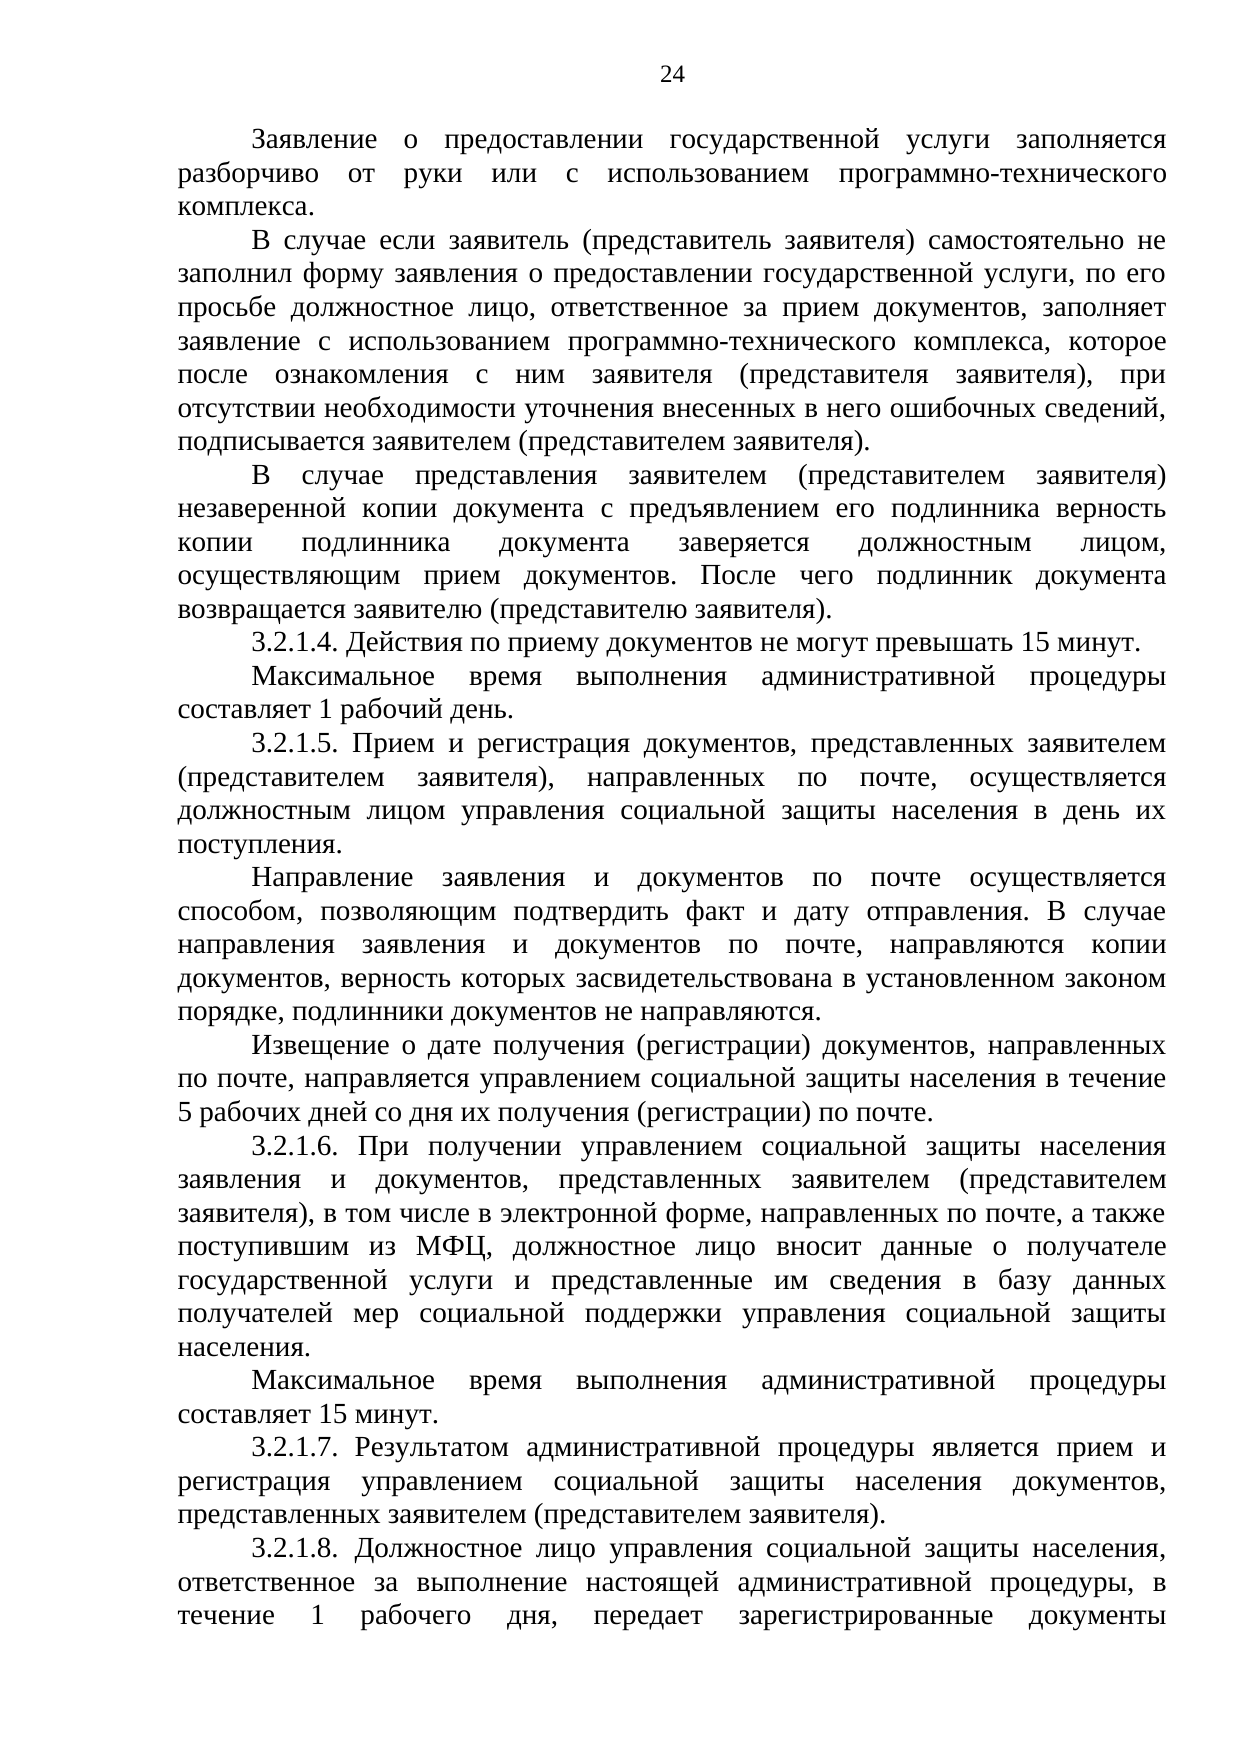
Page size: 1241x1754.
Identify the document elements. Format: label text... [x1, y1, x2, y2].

text В случае представления заявителем (представителем заявителя) незаверенной копии документа с предъявлением его подлинника верность копии подлинника документа заверяется должностным лицом, осуществляющим прием документов. После чего подлинник документа возвращается заявителю (представителю заявителя). [177, 457, 1167, 624]
text В случае если заявитель (представитель заявителя) самостоятельно не заполнил форму заявления о предоставлении государственной услуги, по его просьбе должностное лицо, ответственное за прием документов, заполняет заявление с использованием программно-технического комплекса, которое после ознакомления с ним заявителя (представителя заявителя), при отсутствии необходимости уточнения внесенных в него ошибочных сведений, подписывается заявителем (представителем заявителя). [177, 222, 1167, 457]
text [177, 1530, 1167, 1631]
text 3.2.1.5. Прием и регистрация документов, представленных заявителем (представителем заявителя), направленных по почте, осуществляется должностным лицом управления социальной защиты населения в день их поступления. [177, 725, 1167, 859]
text Извещение о дате получения (регистрации) документов, направленных по почте, направляется управлением социальной защиты населения в течение 5 рабочих дней со дня их получения (регистрации) по почте. [177, 1027, 1167, 1128]
text 3.2.1.7. Результатом административной процедуры является прием и регистрация управлением социальной защиты населения документов, представленных заявителем (представителем заявителя). [177, 1429, 1167, 1530]
text Направление заявления и документов по почте осуществляется способом, позволяющим подтвердить факт и дату отправления. В случае направления заявления и документов по почте, направляются копии документов, верность которых засвидетельствована в установленном законом порядке, подлинники документов не направляются. [177, 859, 1167, 1027]
text Заявление о предоставлении государственной услуги заполняется разборчиво от руки или с использованием программно-технического комплекса. [177, 121, 1167, 222]
text 3.2.1.6. При получении управлением социальной защиты населения заявления и документов, представленных заявителем (представителем заявителя), в том числе в электронной форме, направленных по почте, а также поступившим из МФЦ, должностное лицо вносит данные о получателе государственной услуги и представленные им сведения в базу данных получателей мер социальной поддержки управления социальной защиты населения. [177, 1128, 1167, 1362]
text Максимальное время выполнения административной процедуры составляет 15 минут. [177, 1362, 1167, 1429]
text Максимальное время выполнения административной процедуры составляет 1 рабочий день. [177, 658, 1167, 725]
text 3.2.1.4. Действия по приему документов не могут превышать 15 минут. [177, 624, 1167, 658]
